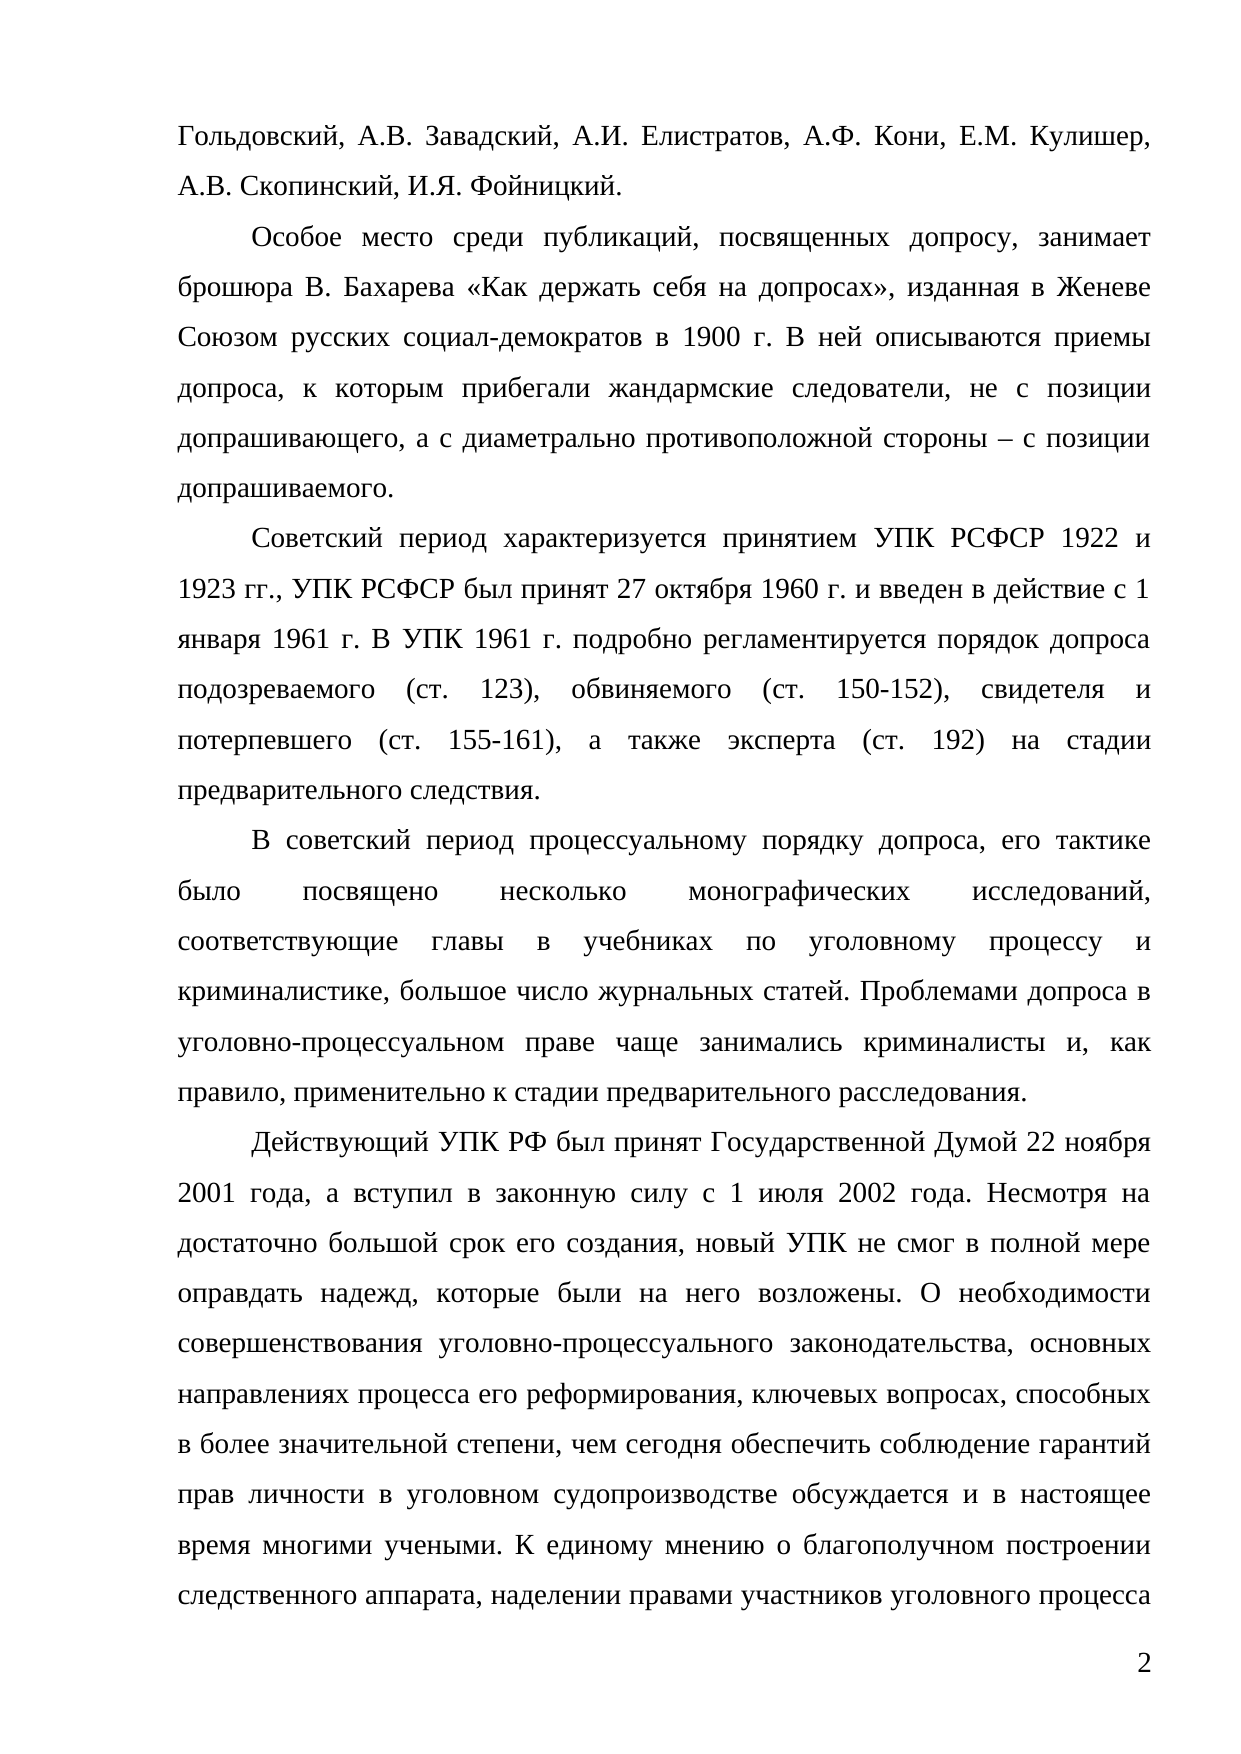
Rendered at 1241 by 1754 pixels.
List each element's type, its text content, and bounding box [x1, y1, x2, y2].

text Советский период характеризуется принятием УПК РСФСР 1922 и 1923 гг., УПК РСФСР был принят 27 октября . и введен в действие с 1 января . В УПК . подробно регламентируется порядок допроса подозреваемого (ст. 123), обвиняемого (ст. 150-152), свидетеля и потерпевшего (ст. 155-161), а также эксперта (ст. 192) на стадии предварительного следствия. [177, 521, 1152, 806]
text В советский период процессуальному порядку допроса, его тактике было посвящено несколько монографических исследований, соответствующие главы в учебниках по уголовному процессу и криминалистике, большое число журнальных статей. Проблемами допроса в уголовно-процессуальном праве чаще занимались криминалисты и, как правило, применительно к стадии предварительного расследования. [177, 822, 1152, 1108]
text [177, 118, 1152, 202]
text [177, 1124, 1152, 1611]
text Особое место среди публикаций, посвященных допросу, занимает брошюра В. Бахарева «Как держать себя на допросах», изданная в Женеве Союзом русских социал-демократов в . В ней описываются приемы допроса, к которым прибегали жандармские следователи, не с позиции допрашивающего, а с диаметрально противоположной стороны – с позиции допрашиваемого. [177, 219, 1152, 504]
